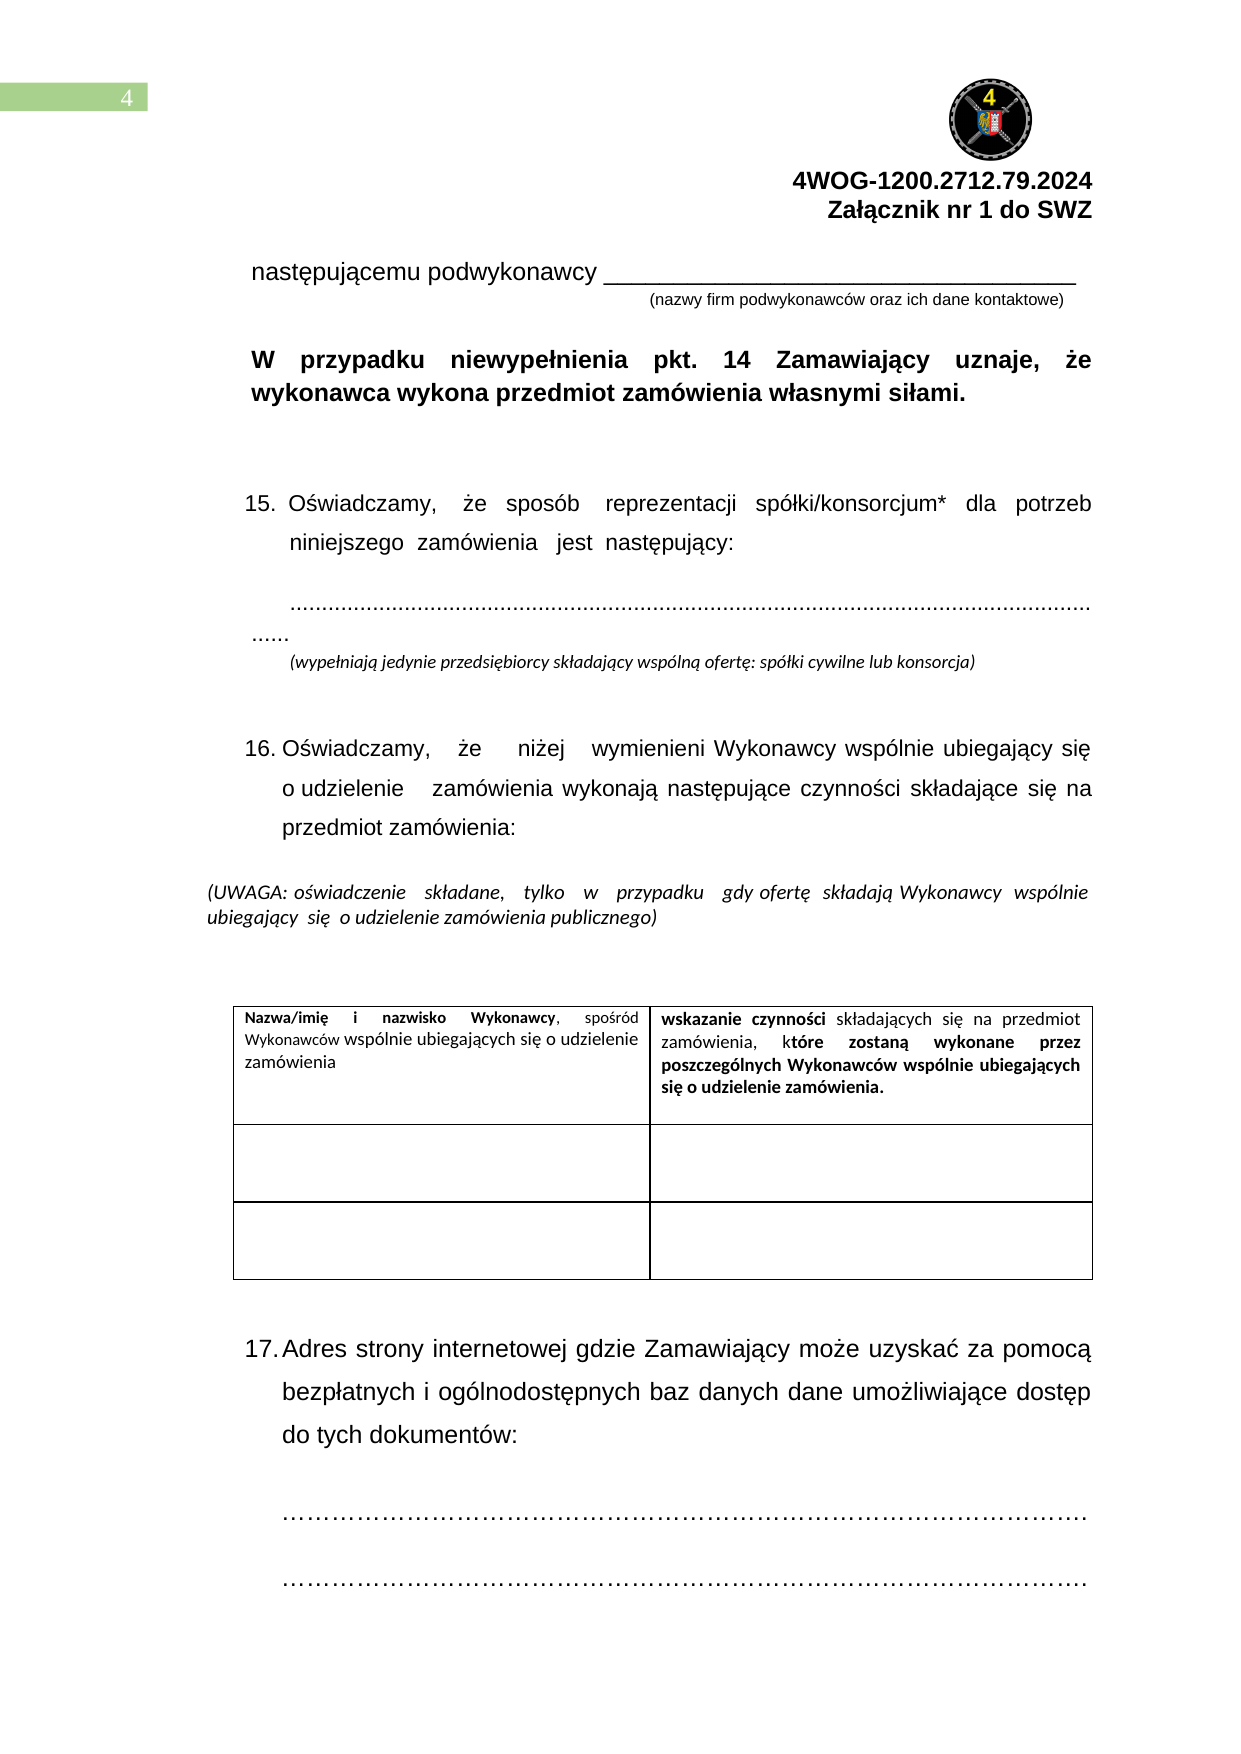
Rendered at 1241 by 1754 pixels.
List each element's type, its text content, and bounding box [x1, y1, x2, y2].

table_header wskazanie czynności składających się na przedmiot zamówienia, które zostaną wykonane przez poszczególnych Wykonawców wspólnie ubiegających się o udzielenie zamówienia. [651, 1007, 1092, 1124]
list .................................................................................................................................... [251, 589, 1092, 646]
table_cell [651, 1125, 1092, 1201]
list Adres strony internetowej gdzie Zamawiający może uzyskać za pomocą bezpłatnych i ogólnodostępnych baz danych dane umożliwiające dostęp do tych dokumentów: [244, 1334, 1092, 1449]
list (nazwy firm podwykonawców oraz ich dane kontaktowe) [620, 289, 1092, 309]
text ……………………………………………………………………………………. [281, 1497, 1092, 1525]
text ……………………………………………………………………………………. [281, 1563, 1092, 1591]
table_cell [234, 1203, 649, 1279]
list Oświadczamy, że niżej wymienieni Wykonawcy wspólnie ubiegający się o udzielenie zamówienia wykonają następujące czynności składające się na przedmiot zamówienia: [244, 735, 1092, 840]
table_header Nazwa/imię i nazwisko Wykonawcy, spośród Wykonawców wspólnie ubiegających się o udzielenie zamówienia [234, 1007, 649, 1124]
list następującemu podwykonawcy __________________________________ [251, 257, 1092, 285]
list Oświadczamy, że sposób reprezentacji spółki/konsorcjum* dla potrzeb [244, 489, 1092, 516]
list (wypełniają jedynie przedsiębiorcy składający wspólną ofertę: spółki cywilne lub konsorcja) [251, 650, 1092, 673]
text (UWAGA: oświadczenie składane, tylko w przypadku gdy ofertę składają Wykonawcy wspólnie ubiegający się o udzielenie zamówienia publicznego) [207, 879, 1092, 930]
picture [939, 73, 1040, 166]
list W przypadku niewypełnienia pkt. 14 Zamawiający uznaje, że wykonawca wykona przedmiot zamówienia własnymi siłami. [251, 344, 1092, 406]
list niniejszego zamówienia jest następujący: [251, 529, 1092, 555]
table_cell [234, 1125, 649, 1201]
table_cell [651, 1203, 1092, 1279]
